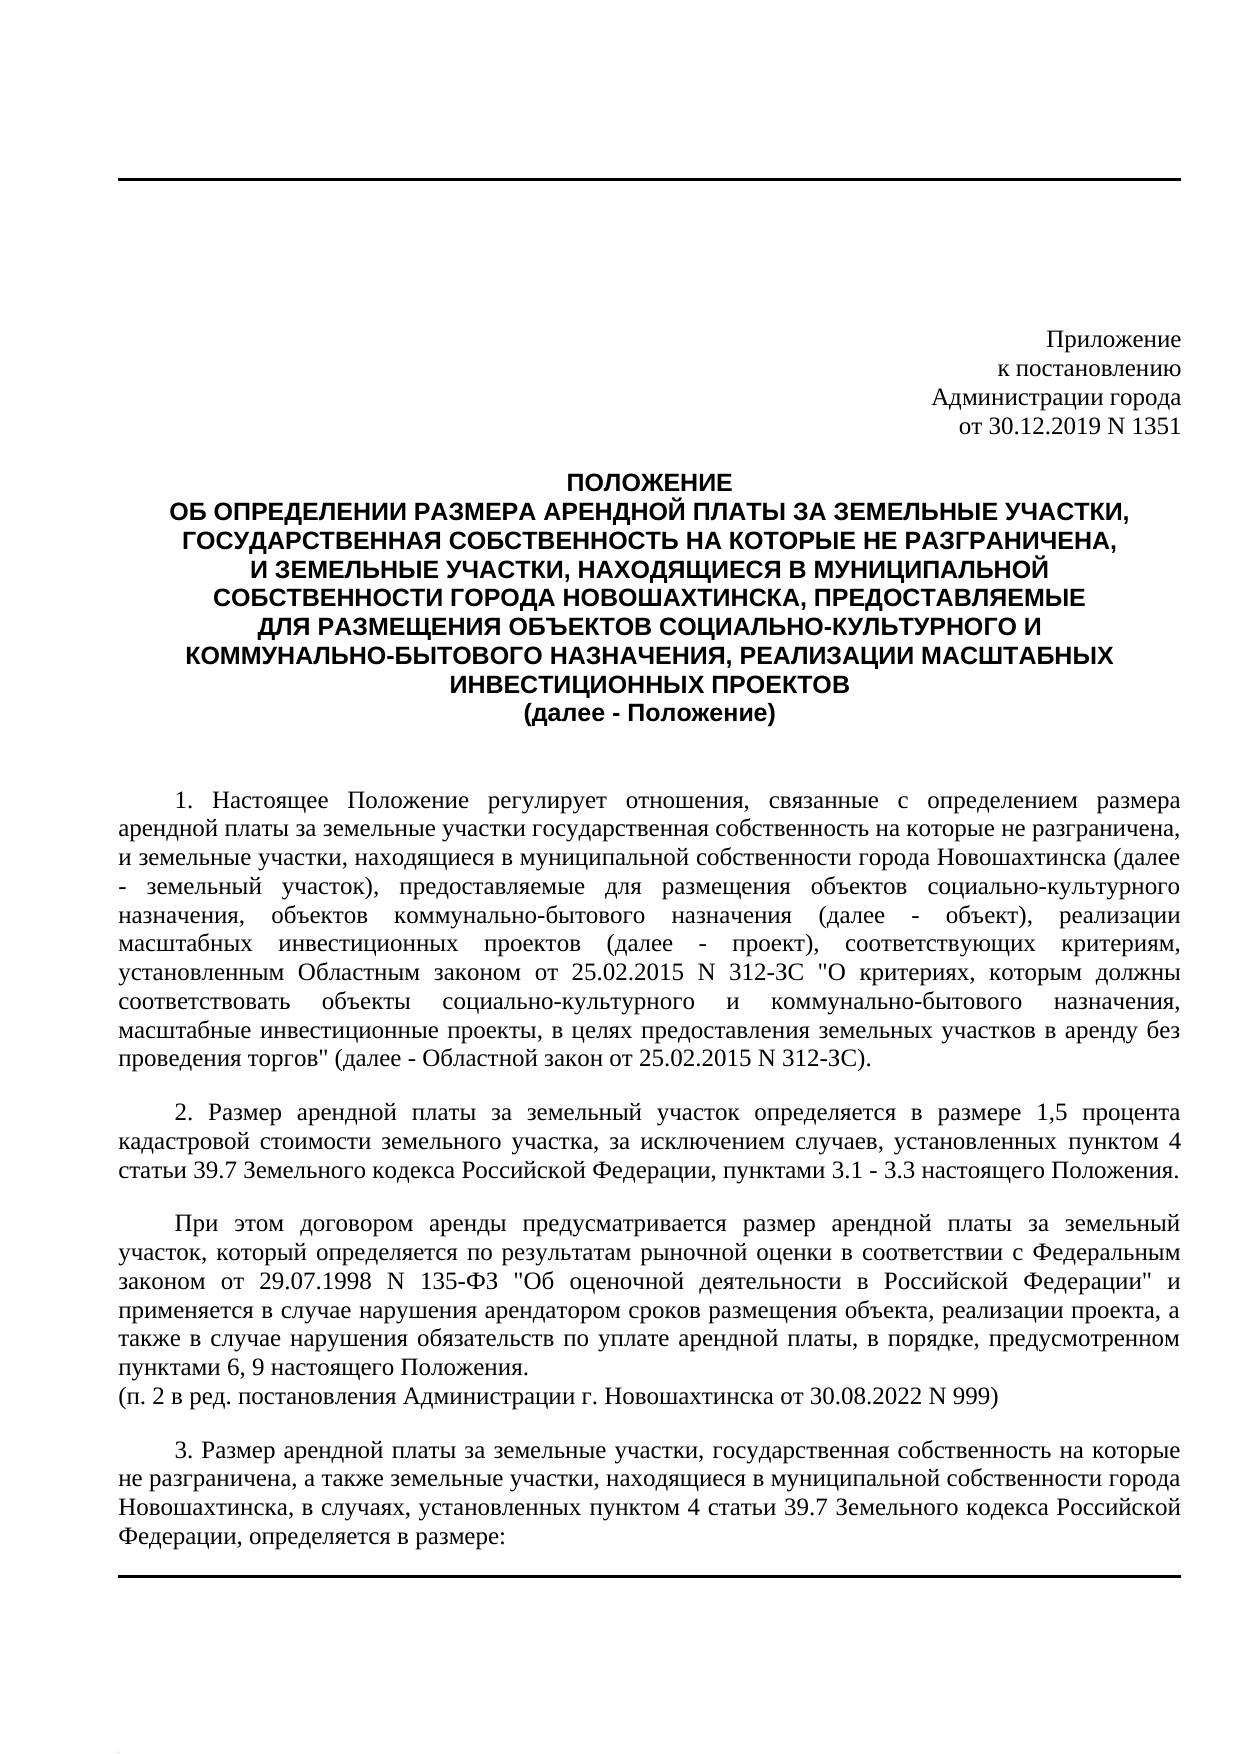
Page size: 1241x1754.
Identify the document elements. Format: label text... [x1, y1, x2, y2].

text При этом договором аренды предусматривается размер арендной платы за земельный участок, который определяется по результатам рыночной оценки в соответствии с Федеральным законом от 29.07.1998 N 135-ФЗ "Об оценочной деятельности в Российской Федерации" и применяется в случае нарушения арендатором сроков размещения объекта, реализации проекта, а также в случае нарушения обязательств по уплате арендной платы, в порядке, предусмотренном пунктами 6, 9 настоящего Положения. [118, 1208, 1181, 1381]
list Приложение [118, 324, 1181, 353]
title ОБ ОПРЕДЕЛЕНИИ РАЗМЕРА АРЕНДНОЙ ПЛАТЫ ЗА ЗЕМЕЛЬНЫЕ УЧАСТКИ, [118, 497, 1181, 526]
text (п. 2 в ред. постановления Администрации г. Новошахтинска от 30.08.2022 N 999) [118, 1381, 1181, 1410]
text к постановлению [118, 353, 1181, 382]
text 2. Размер арендной платы за земельный участок определяется в размере 1,5 процента кадастровой стоимости земельного участка, за исключением случаев, установленных пунктом 4 статьи 39.7 Земельного кодекса Российской Федерации, пунктами 3.1 - 3.3 настоящего Положения. [118, 1097, 1181, 1183]
text 3. Размер арендной платы за земельные участки, государственная собственность на которые не разграничена, а также земельные участки, находящиеся в муниципальной собственности города Новошахтинска, в случаях, установленных пунктом 4 статьи 39.7 Земельного кодекса Российской Федерации, определяется в размере: [118, 1435, 1181, 1550]
title СОБСТВЕННОСТИ ГОРОДА НОВОШАХТИНСКА, ПРЕДОСТАВЛЯЕМЫЕ [118, 583, 1181, 612]
title ГОСУДАРСТВЕННАЯ СОБСТВЕННОСТЬ НА КОТОРЫЕ НЕ РАЗГРАНИЧЕНА, [118, 526, 1181, 554]
title И ЗЕМЕЛЬНЫЕ УЧАСТКИ, НАХОДЯЩИЕСЯ В МУНИЦИПАЛЬНОЙ [118, 554, 1181, 583]
title ПОЛОЖЕНИЕ [118, 468, 1181, 497]
title КОММУНАЛЬНО-БЫТОВОГО НАЗНАЧЕНИЯ, РЕАЛИЗАЦИИ МАСШТАБНЫХ [118, 641, 1181, 669]
text 1. Настоящее Положение регулирует отношения, связанные с определением размера арендной платы за земельные участки государственная собственность на которые не разграничена, и земельные участки, находящиеся в муниципальной собственности города Новошахтинска (далее - земельный участок), предоставляемые для размещения объектов социально-культурного назначения, объектов коммунально-бытового назначения (далее - объект), реализации масштабных инвестиционных проектов (далее - проект), соответствующих критериям, установленным Областным законом от 25.02.2015 N 312-ЗС "О критериях, которым должны соответствовать объекты социально-культурного и коммунально-бытового назначения, масштабные инвестиционные проекты, в целях предоставления земельных участков в аренду без проведения торгов" (далее - Областной закон от 25.02.2015 N 312-ЗС). [118, 785, 1181, 1072]
title (далее - Положение) [118, 698, 1181, 727]
title ДЛЯ РАЗМЕЩЕНИЯ ОБЪЕКТОВ СОЦИАЛЬНО-КУЛЬТУРНОГО И [118, 612, 1181, 641]
title ИНВЕСТИЦИОННЫХ ПРОЕКТОВ [118, 669, 1181, 698]
text Администрации города [118, 382, 1181, 411]
text от 30.12.2019 N 1351 [118, 411, 1181, 439]
